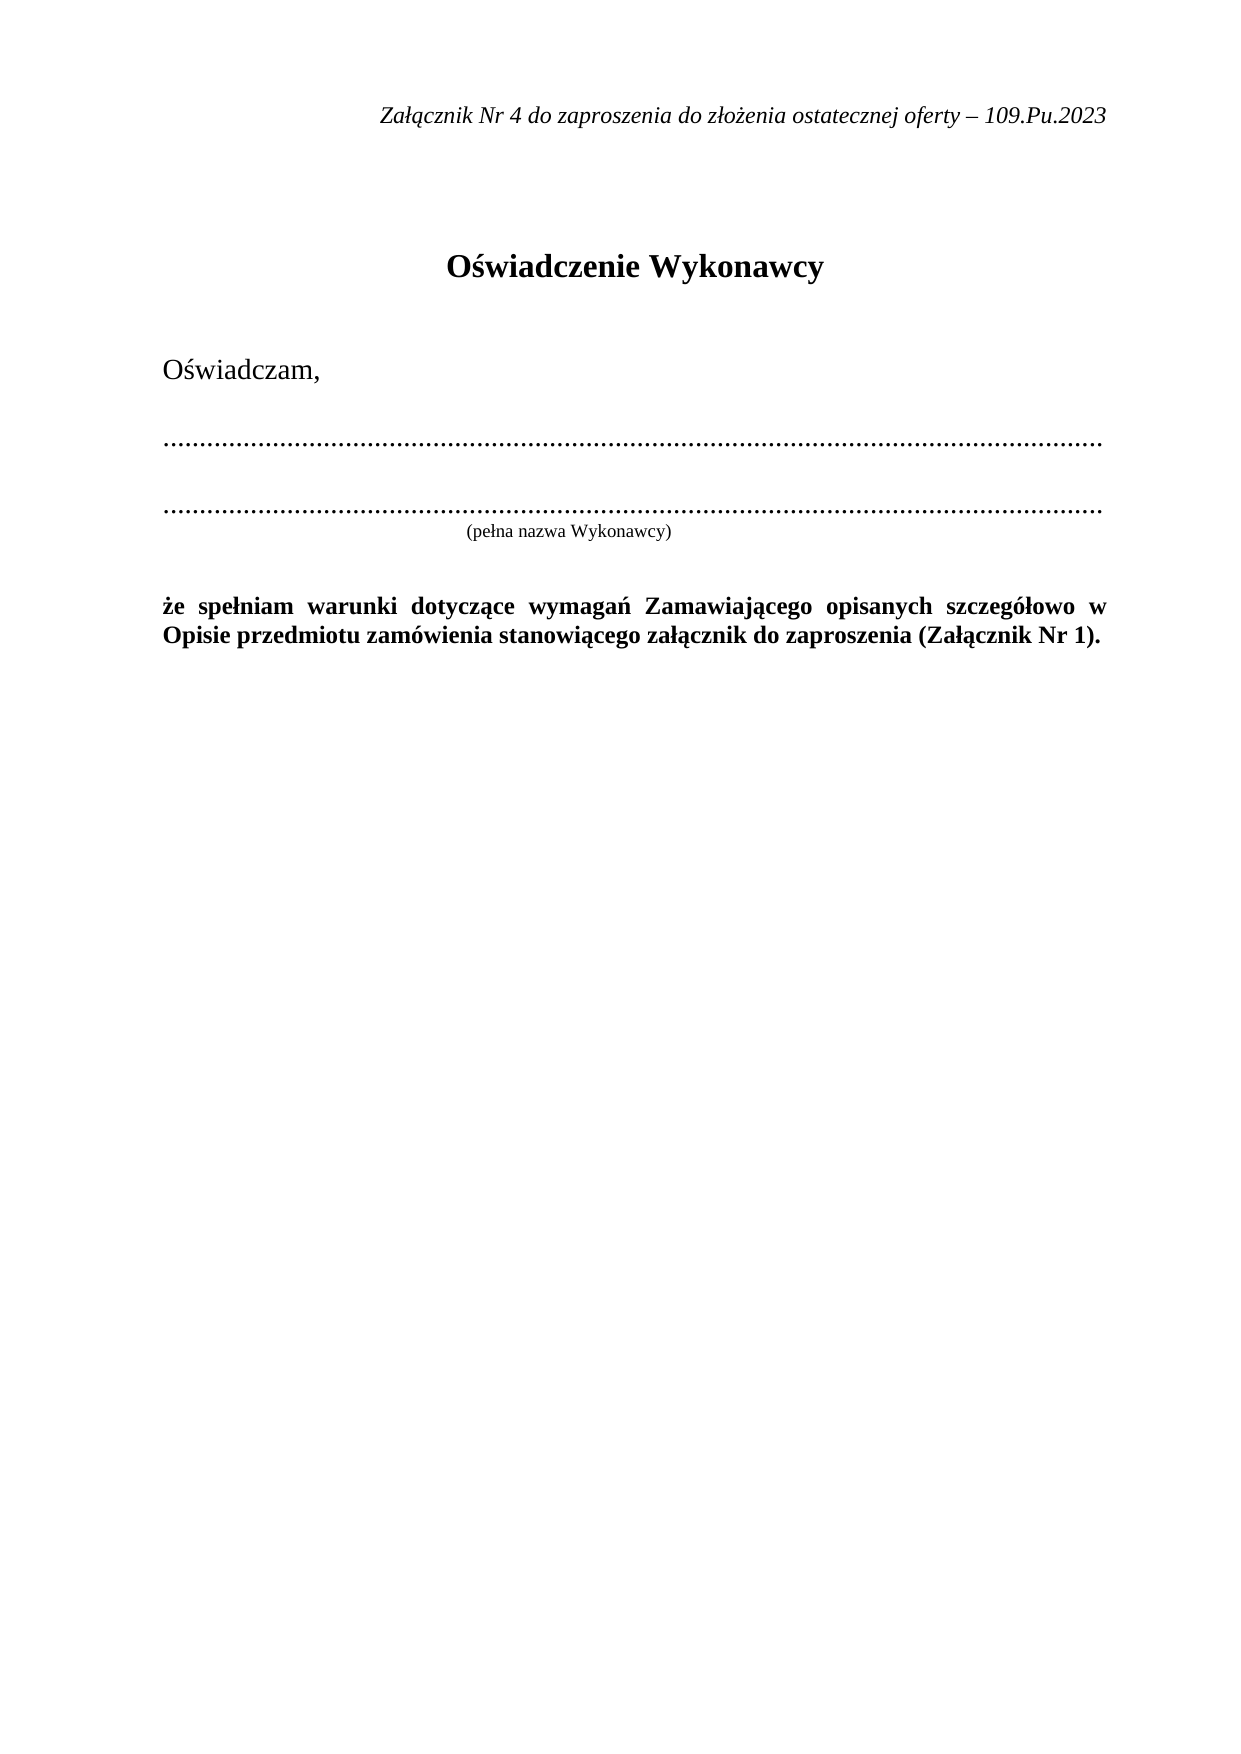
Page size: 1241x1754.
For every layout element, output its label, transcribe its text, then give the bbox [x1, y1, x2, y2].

text Oświadczenie Wykonawcy [162, 246, 1107, 285]
text Oświadczam, [162, 352, 1107, 385]
text ................................................................................................................................. [162, 419, 1107, 452]
text ................................................................................................................................. [162, 486, 1107, 519]
text (pełna nazwa Wykonawcy) [162, 519, 1107, 541]
text że spełniam warunki dotyczące wymagań Zamawiającego opisanych szczegółowo w Opisie przedmiotu zamówienia stanowiącego załącznik do zaproszenia (Załącznik Nr 1). [162, 591, 1107, 649]
